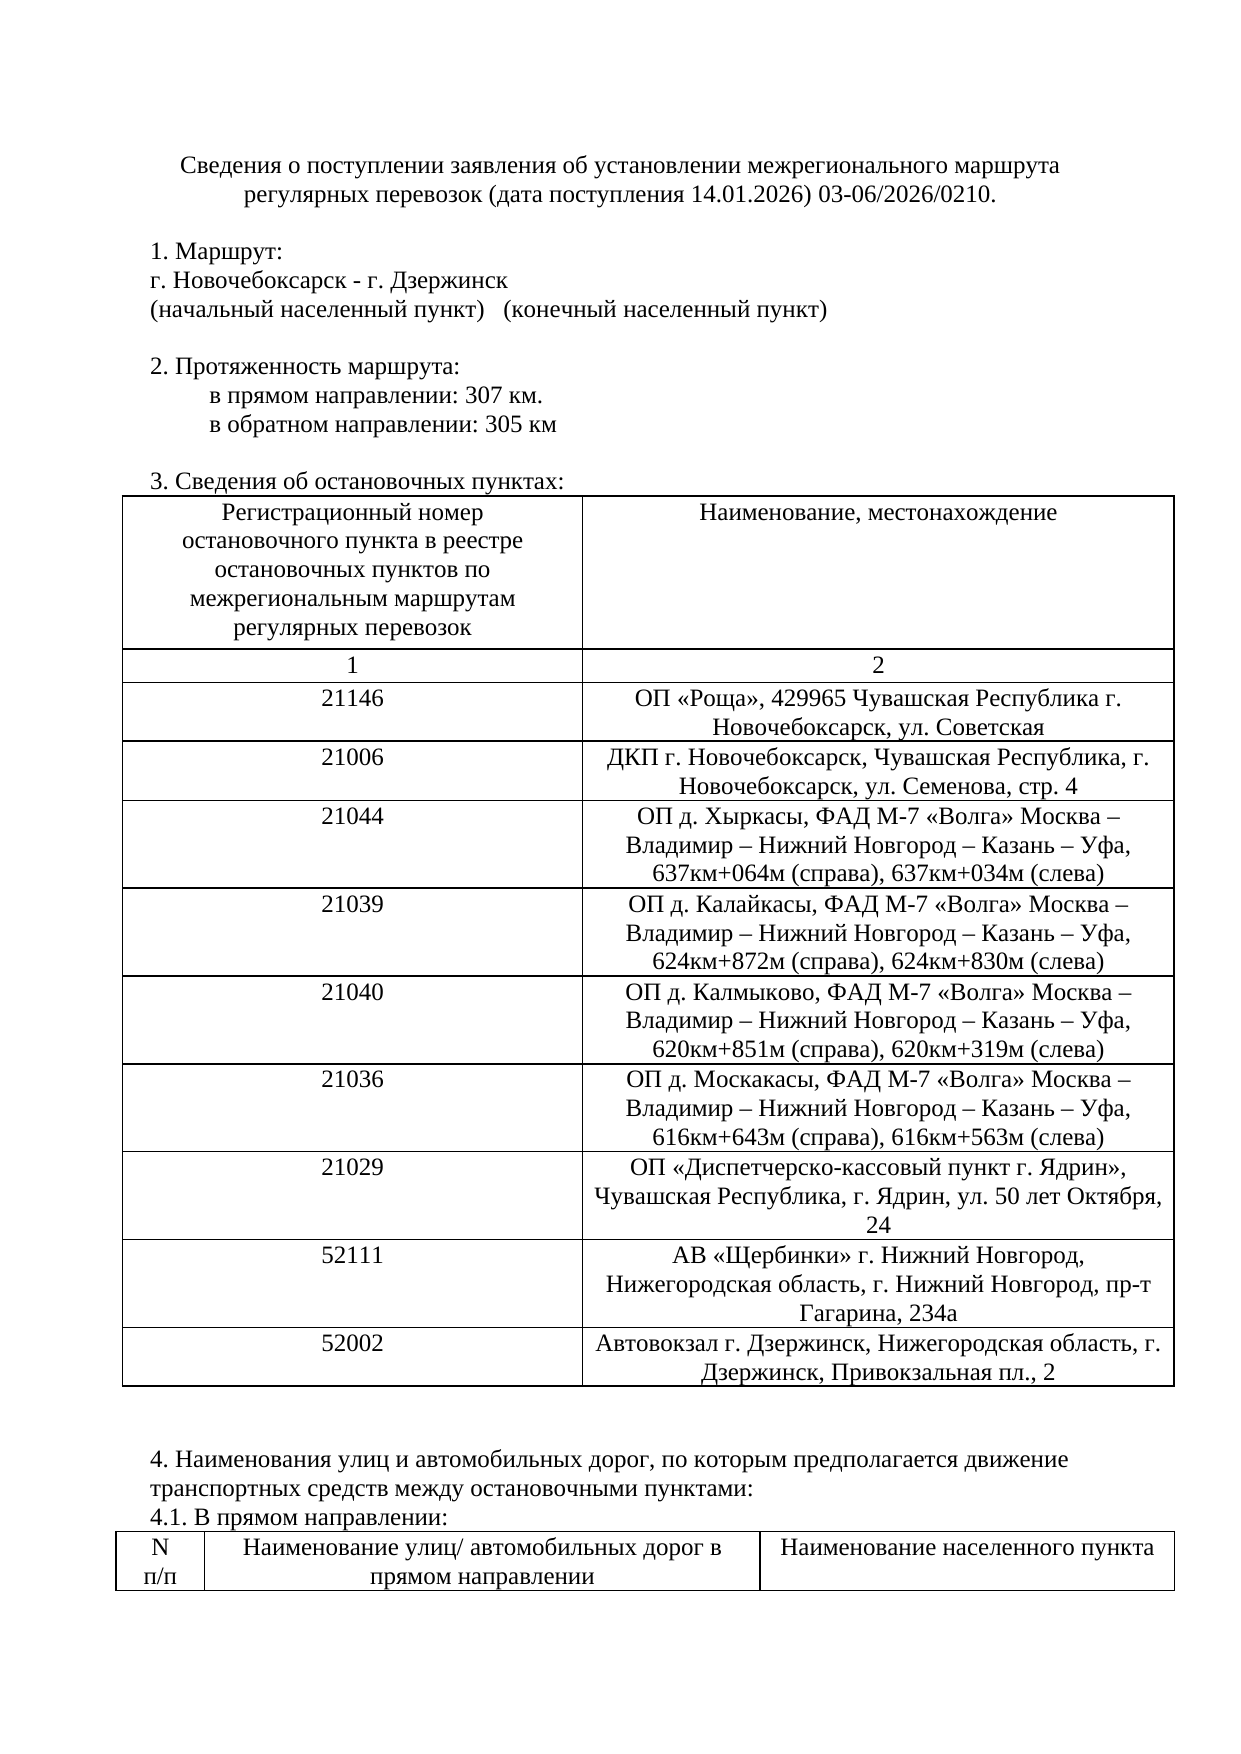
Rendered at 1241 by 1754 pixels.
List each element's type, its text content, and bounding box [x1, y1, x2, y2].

table_cell ОП д. Калмыково, ФАД М-7 «Волга» Москва – Владимир – Нижний Новгород – Казань – Уфа, 620км+851м (справа), 620км+319м (слева) [583, 977, 1173, 1063]
table_header Наименование улиц/ автомобильных дорог в прямом направлении [205, 1532, 759, 1590]
text 2. Протяженность маршрута: [150, 351, 1090, 380]
table_cell 1 [123, 650, 582, 681]
text в прямом направлении: 307 км. [150, 380, 1090, 409]
table_cell ДКП г. Новочебоксарск, Чувашская Республика, г. Новочебоксарск, ул. Семенова, стр. 4 [583, 742, 1173, 799]
table_cell 52002 [123, 1328, 582, 1385]
table_cell 52111 [123, 1240, 582, 1326]
table_cell ОП «Роща», 429965 Чувашская Республика г. Новочебоксарск, ул. Советская [583, 683, 1173, 740]
table_cell 21036 [123, 1065, 582, 1151]
table_cell 21044 [123, 801, 582, 887]
table_cell 21146 [123, 683, 582, 740]
text 3. Сведения об остановочных пунктах: [150, 466, 1090, 495]
text Сведения о поступлении заявления об установлении межрегионального маршрута регулярных перевозок (дата поступления 14.01.2026) 03-06/2026/0210. [150, 150, 1090, 207]
text (начальный населенный пункт) (конечный населенный пункт) [150, 294, 1090, 322]
table_cell 21039 [123, 889, 582, 975]
table_cell 21029 [123, 1152, 582, 1238]
text 1. Маршрут: [150, 236, 1090, 265]
table_cell ОП д. Хыркасы, ФАД М-7 «Волга» Москва – Владимир – Нижний Новгород – Казань – Уфа, 637км+064м (справа), 637км+034м (слева) [583, 801, 1173, 887]
table_cell 2 [583, 650, 1173, 681]
table_cell 21006 [123, 742, 582, 799]
text 4. Наименования улиц и автомобильных дорог, по которым предполагается движение транспортных средств между остановочными пунктами: [150, 1444, 1090, 1502]
table_cell ОП «Диспетчерско-кассовый пункт г. Ядрин», Чувашская Республика, г. Ядрин, ул. 50 лет Октября, 24 [583, 1152, 1173, 1238]
table_cell ОП д. Москакасы, ФАД М-7 «Волга» Москва – Владимир – Нижний Новгород – Казань – Уфа, 616км+643м (справа), 616км+563м (слева) [583, 1065, 1173, 1151]
text 4.1. В прямом направлении: [150, 1502, 1090, 1531]
table_header Наименование населенного пункта [761, 1532, 1174, 1590]
text г. Новочебоксарск - г. Дзержинск [150, 265, 1090, 294]
table_header Наименование, местонахождение [583, 497, 1173, 648]
table_header Регистрационный номер остановочного пункта в реестре остановочных пунктов по межрегиональным маршрутам регулярных перевозок [123, 497, 582, 648]
text в обратном направлении: 305 км [150, 409, 1090, 437]
table_header N п/п [117, 1532, 204, 1590]
table_cell Автовокзал г. Дзержинск, Нижегородская область, г. Дзержинск, Привокзальная пл., 2 [583, 1328, 1173, 1385]
table_cell 21040 [123, 977, 582, 1063]
table_cell ОП д. Калайкасы, ФАД М-7 «Волга» Москва – Владимир – Нижний Новгород – Казань – Уфа, 624км+872м (справа), 624км+830м (слева) [583, 889, 1173, 975]
table_cell АВ «Щербинки» г. Нижний Новгород, Нижегородская область, г. Нижний Новгород, пр-т Гагарина, 234а [583, 1240, 1173, 1326]
